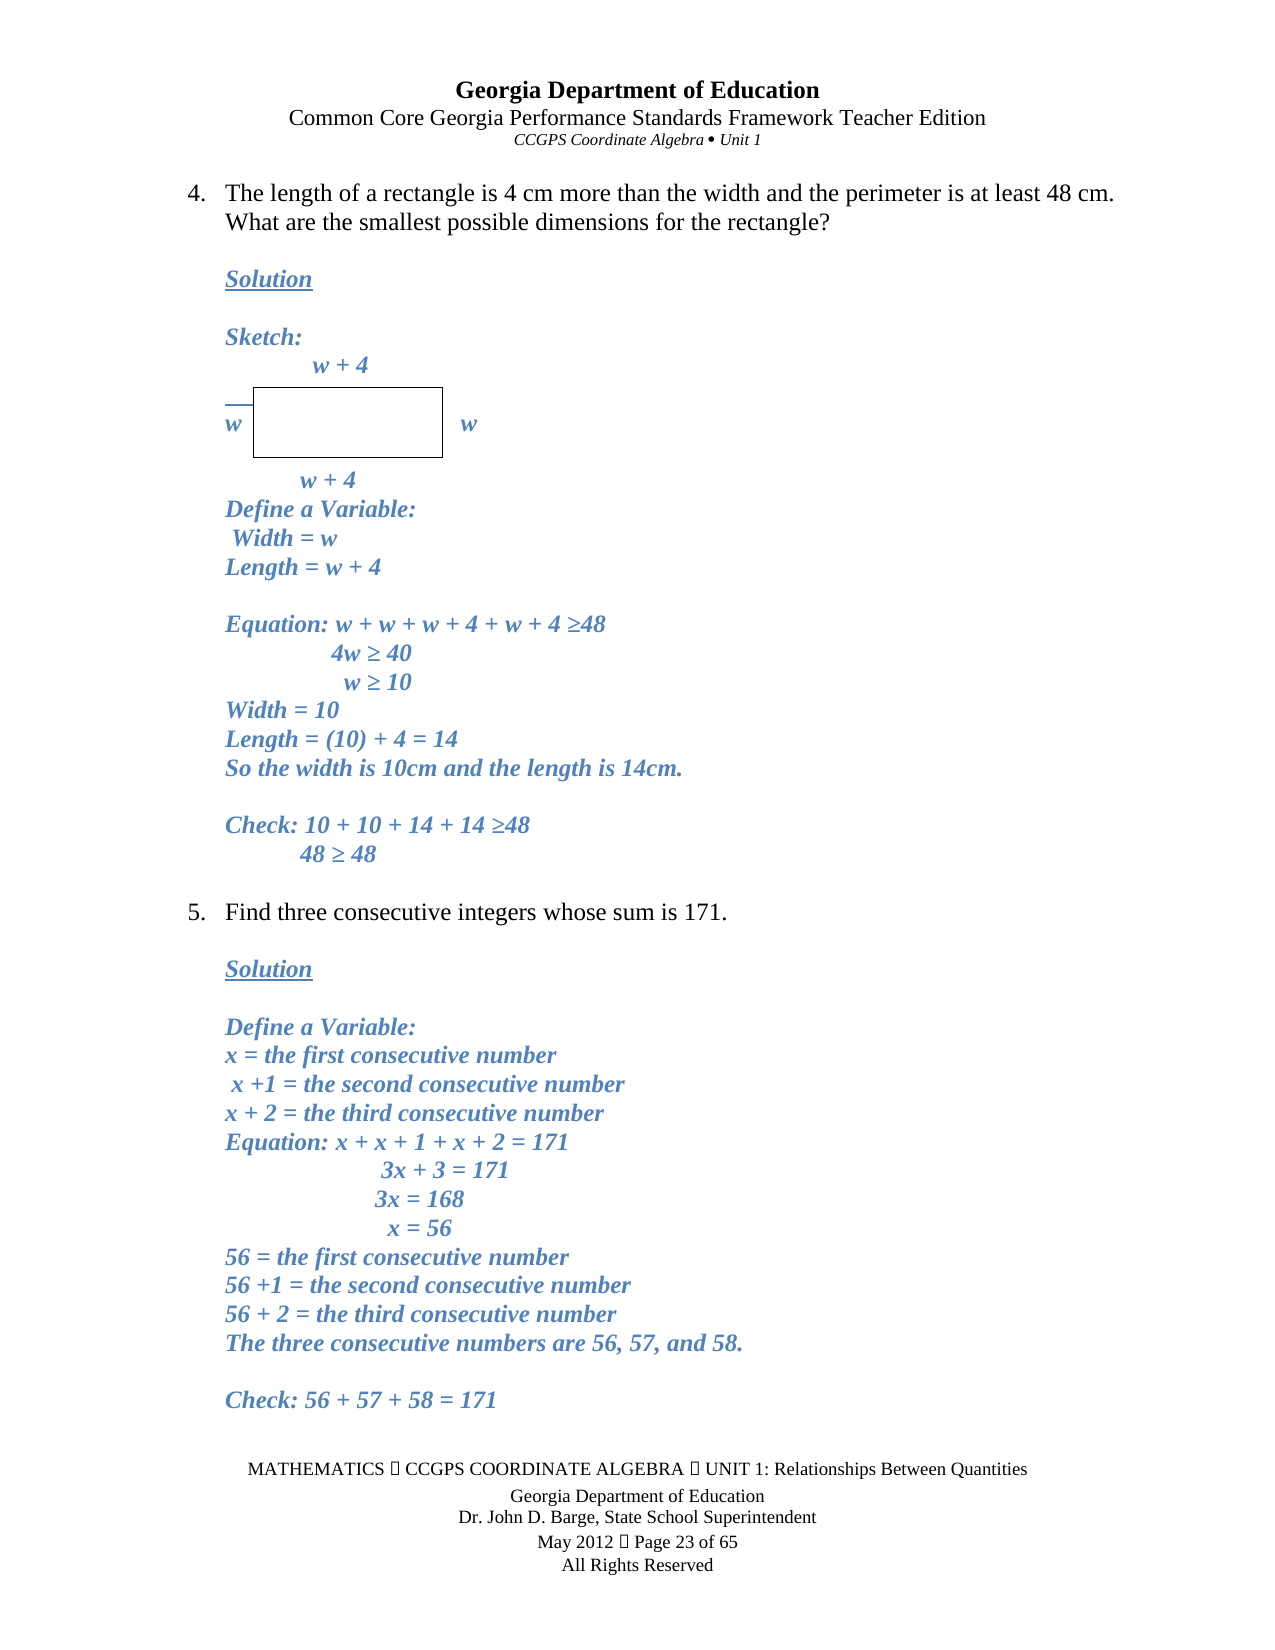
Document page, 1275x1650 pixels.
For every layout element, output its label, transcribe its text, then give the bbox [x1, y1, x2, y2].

list w + 4 [225, 351, 1125, 379]
list x = 56 [225, 1213, 1125, 1242]
list x + 2 = the third consecutive number [225, 1098, 1125, 1127]
list 56 +1 = the second consecutive number [225, 1271, 1125, 1299]
list w ≥ 10 [225, 667, 1125, 696]
list x +1 = the second consecutive number [225, 1069, 1125, 1098]
list Find three consecutive integers whose sum is 171. [187, 897, 1125, 926]
list Width = w [225, 523, 1125, 552]
text w w [443, 408, 1125, 437]
list Width = 10 [225, 696, 1125, 724]
list The length of a rectangle is 4 cm more than the width and the perimeter is at least 48 cm. What are the smallest possible dimensions for the rectangle? [187, 178, 1125, 236]
list Solution [225, 264, 1125, 293]
list 48 ≥ 48 [225, 839, 1125, 868]
list 3x = 168 [225, 1184, 1125, 1213]
list Check: 56 + 57 + 58 = 171 [225, 1386, 1125, 1414]
list Length = (10) + 4 = 14 [225, 724, 1125, 753]
list 3x + 3 = 171 [225, 1156, 1125, 1184]
list 56 + 2 = the third consecutive number [225, 1299, 1125, 1328]
list 4w ≥ 40 [225, 638, 1125, 667]
list 56 = the first consecutive number [225, 1242, 1125, 1271]
text Sketch: [150, 322, 1125, 351]
list Check: 10 + 10 + 14 + 14 ≥48 [225, 811, 1125, 839]
list x = the first consecutive number [225, 1041, 1125, 1069]
list Solution [225, 954, 1125, 983]
list Define a Variable: [225, 1012, 1125, 1041]
list The three consecutive numbers are 56, 57, and 58. [225, 1328, 1125, 1357]
list Equation: x + x + 1 + x + 2 = 171 [225, 1127, 1125, 1156]
text w + 4 [300, 466, 1125, 494]
text w w [150, 408, 253, 437]
list So the width is 10cm and the length is 14cm. [225, 753, 1125, 782]
list Equation: w + w + w + 4 + w + 4 ≥48 [225, 609, 1125, 638]
list Define a Variable: [225, 494, 1125, 523]
list Length = w + 4 [225, 552, 1125, 581]
